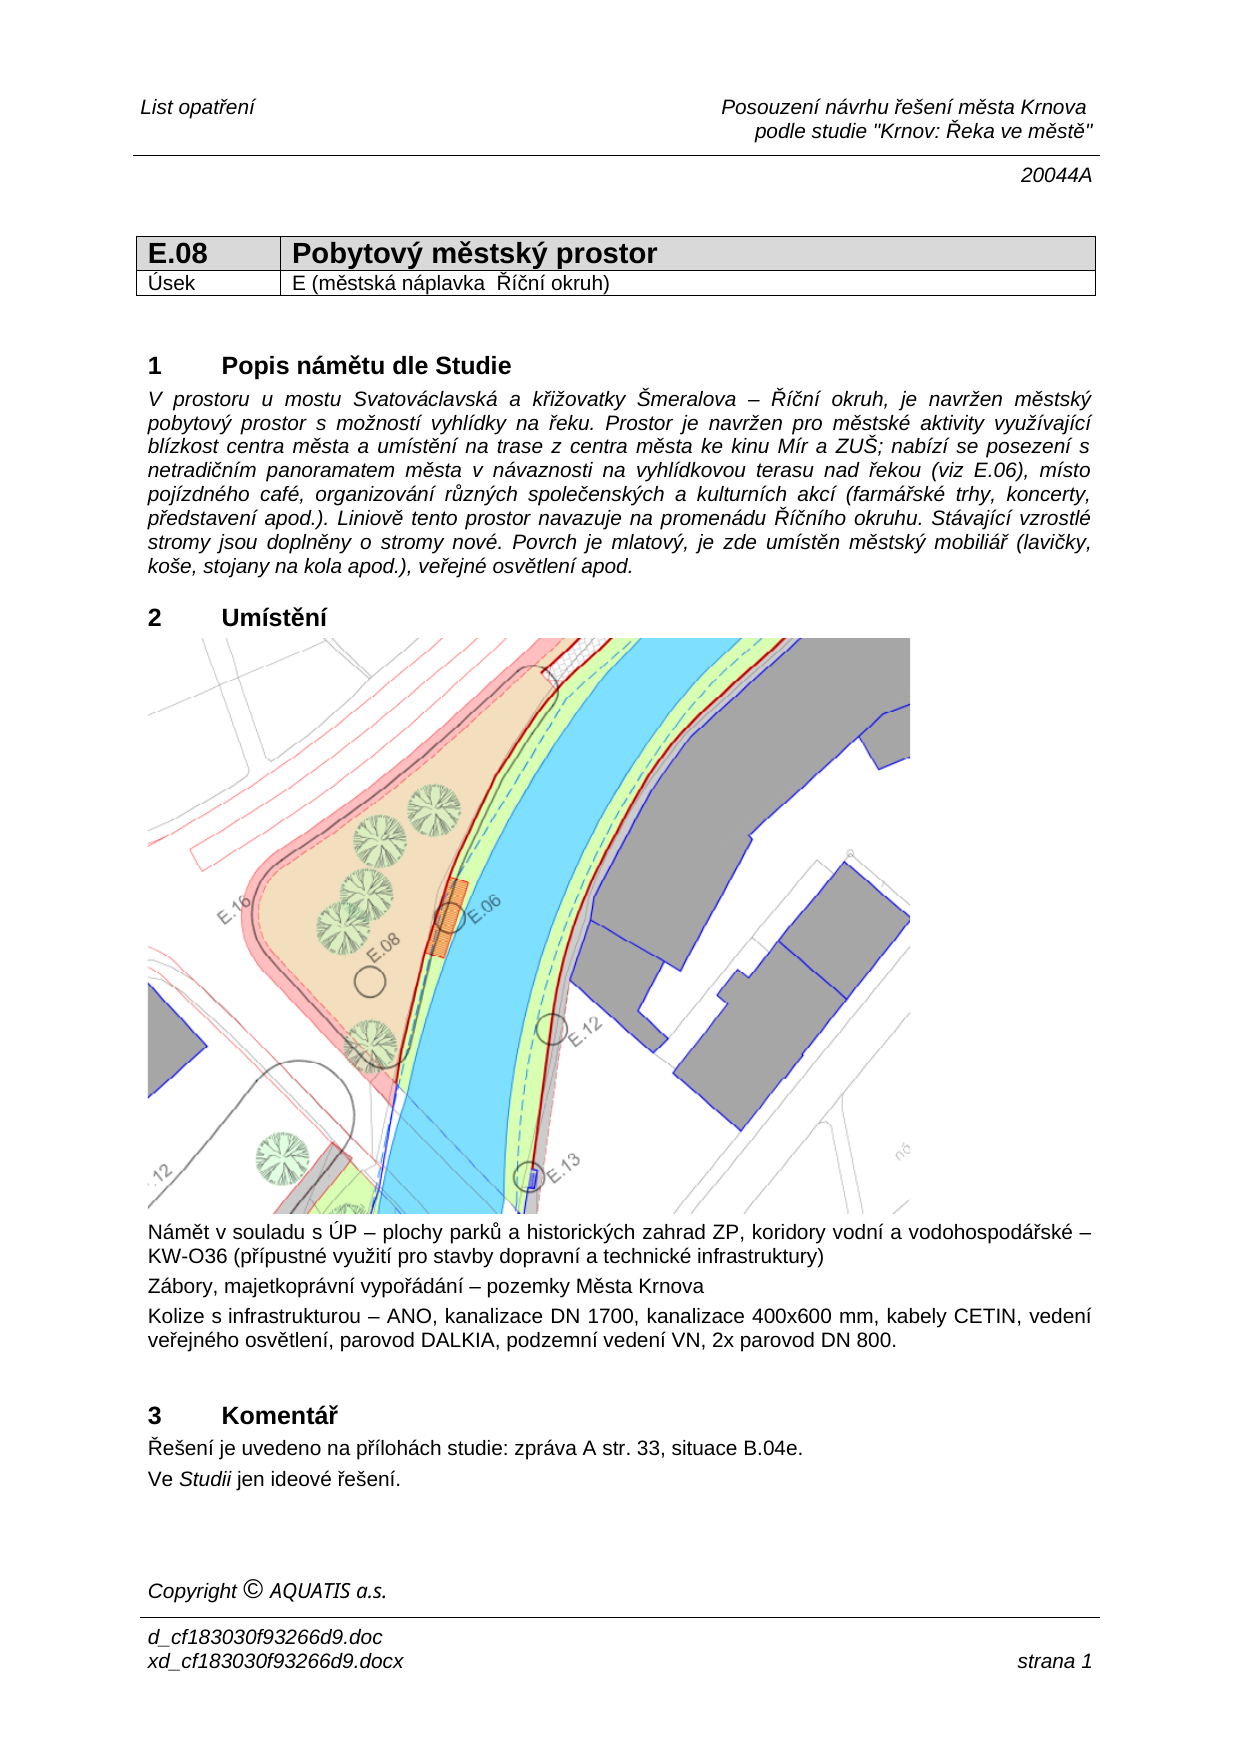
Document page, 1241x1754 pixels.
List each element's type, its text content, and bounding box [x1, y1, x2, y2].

text Námět v souladu s ÚP – plochy parků a historických zahrad ZP, koridory vodní a vodohospodářské – KW-O36 (přípustné využití pro stavby dopravní a technické infrastruktury) [148, 1220, 1092, 1268]
table_header E.08 [137, 237, 280, 270]
text V prostoru u mostu Svatováclavská a křižovatky Šmeralova – Říční okruh, je navržen městský pobytový prostor s možností vyhlídky na řeku. Prostor je navržen pro městské aktivity využívající blízkost centra města a umístění na trase z centra města ke kinu Mír a ZUŠ; nabízí se posezení s netradičním panoramatem města v návaznosti na vyhlídkovou terasu nad řekou (viz E.06), místo pojízdného café, organizování různých společenských a kulturních akcí (farmářské trhy, koncerty, představení apod.). Liniově tento prostor navazuje na promenádu Říčního okruhu. Stávající vzrostlé stromy jsou doplněny o stromy nové. Povrch je mlatový, je zde umístěn městský mobiliář (lavičky, koše, stojany na kola apod.), veřejné osvětlení apod. [148, 386, 1092, 578]
text 2 Umístění [148, 603, 1092, 632]
text 1 Popis námětu dle Studie [148, 351, 1092, 380]
text Řešení je uvedeno na přílohách studie: zpráva A str. 33, situace B.04e. [148, 1436, 1092, 1460]
table_header Pobytový městský prostor [281, 237, 1095, 270]
table_cell E (městská náplavka Říční okruh) [281, 271, 1095, 295]
table_cell Úsek [137, 271, 280, 295]
picture [147, 638, 911, 1214]
text Kolize s infrastrukturou – ANO, kanalizace DN 1700, kanalizace 400x600 mm, kabely CETIN, vedení veřejného osvětlení, parovod DALKIA, podzemní vedení VN, 2x parovod DN 800. [148, 1304, 1092, 1376]
text Ve Studii jen ideové řešení. [148, 1466, 1092, 1490]
text Zábory, majetkoprávní vypořádání – pozemky Města Krnova [148, 1274, 1092, 1298]
text 3 Komentář [148, 1401, 1092, 1430]
